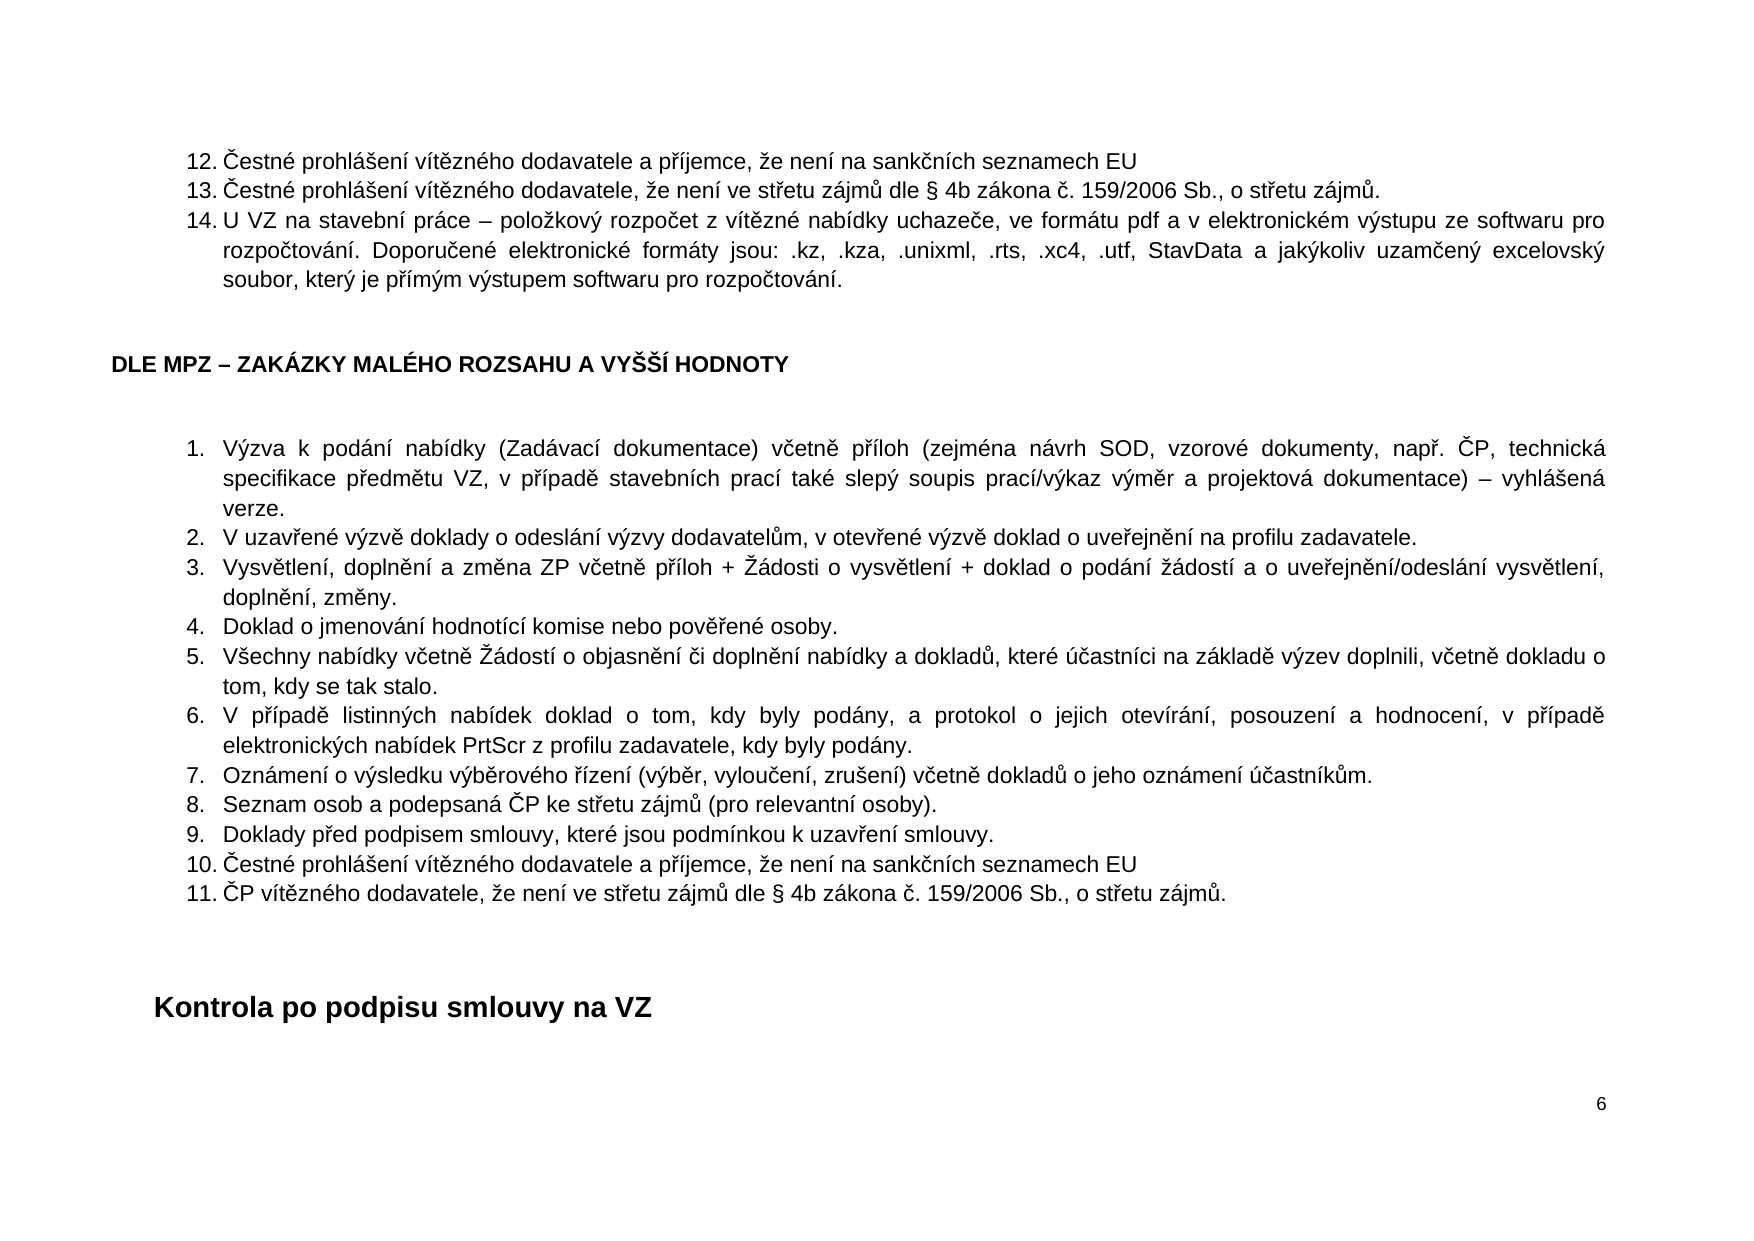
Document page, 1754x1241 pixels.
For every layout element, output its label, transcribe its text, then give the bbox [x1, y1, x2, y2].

list V případě listinných nabídek doklad o tom, kdy byly podány, a protokol o jejich otevírání, posouzení a hodnocení, v případě elektronických nabídek PrtScr z profilu zadavatele, kdy byly podány. [186, 702, 1606, 758]
subtitle Kontrola po podpisu smlouvy na VZ [153, 990, 1606, 1023]
list Seznam osob a podepsaná ČP ke střetu zájmů (pro relevantní osoby). [186, 791, 1606, 818]
list Oznámení o výsledku výběrového řízení (výběr, vyloučení, zrušení) včetně dokladů o jeho oznámení účastníkům. [186, 762, 1606, 788]
list Všechny nabídky včetně Žádostí o objasnění či doplnění nabídky a dokladů, které účastníci na základě výzev doplnili, včetně dokladu o tom, kdy se tak stalo. [186, 643, 1606, 699]
list Čestné prohlášení vítězného dodavatele a příjemce, že není na sankčních seznamech EU [186, 851, 1606, 877]
list ČP vítězného dodavatele, že není ve střetu zájmů dle § 4b zákona č. 159/2006 Sb., o střetu zájmů. [186, 880, 1606, 907]
list Doklad o jmenování hodnotící komise nebo pověřené osoby. [186, 613, 1606, 639]
list Doklady před podpisem smlouvy, které jsou podmínkou k uzavření smlouvy. [186, 821, 1606, 847]
list Vysvětlení, doplnění a změna ZP včetně příloh + Žádosti o vysvětlení + doklad o podání žádostí a o uveřejnění/odeslání vysvětlení, doplnění, změny. [186, 554, 1606, 610]
list Čestné prohlášení vítězného dodavatele, že není ve střetu zájmů dle § 4b zákona č. 159/2006 Sb., o střetu zájmů. [186, 177, 1606, 204]
list Výzva k podání nabídky (Zadávací dokumentace) včetně příloh (zejména návrh SOD, vzorové dokumenty, např. ČP, technická specifikace předmětu VZ, v případě stavebních prací také slepý soupis prací/výkaz výměr a projektová dokumentace) – vyhlášená verze. [186, 435, 1606, 521]
text DLE MPZ – ZAKÁZKY MALÉHO ROZSAHU A VYŠŠÍ HODNOTY [111, 351, 1606, 377]
list Čestné prohlášení vítězného dodavatele a příjemce, že není na sankčních seznamech EU [186, 148, 1606, 174]
list V uzavřené výzvě doklady o odeslání výzvy dodavatelům, v otevřené výzvě doklad o uveřejnění na profilu zadavatele. [186, 524, 1606, 551]
list U VZ na stavební práce – položkový rozpočet z vítězné nabídky uchazeče, ve formátu pdf a v elektronickém výstupu ze softwaru pro rozpočtování. Doporučené elektronické formáty jsou: .kz, .kza, .unixml, .rts, .xc4, .utf, StavData a jakýkoliv uzamčený excelovský soubor, který je přímým výstupem softwaru pro rozpočtování. [186, 207, 1606, 293]
